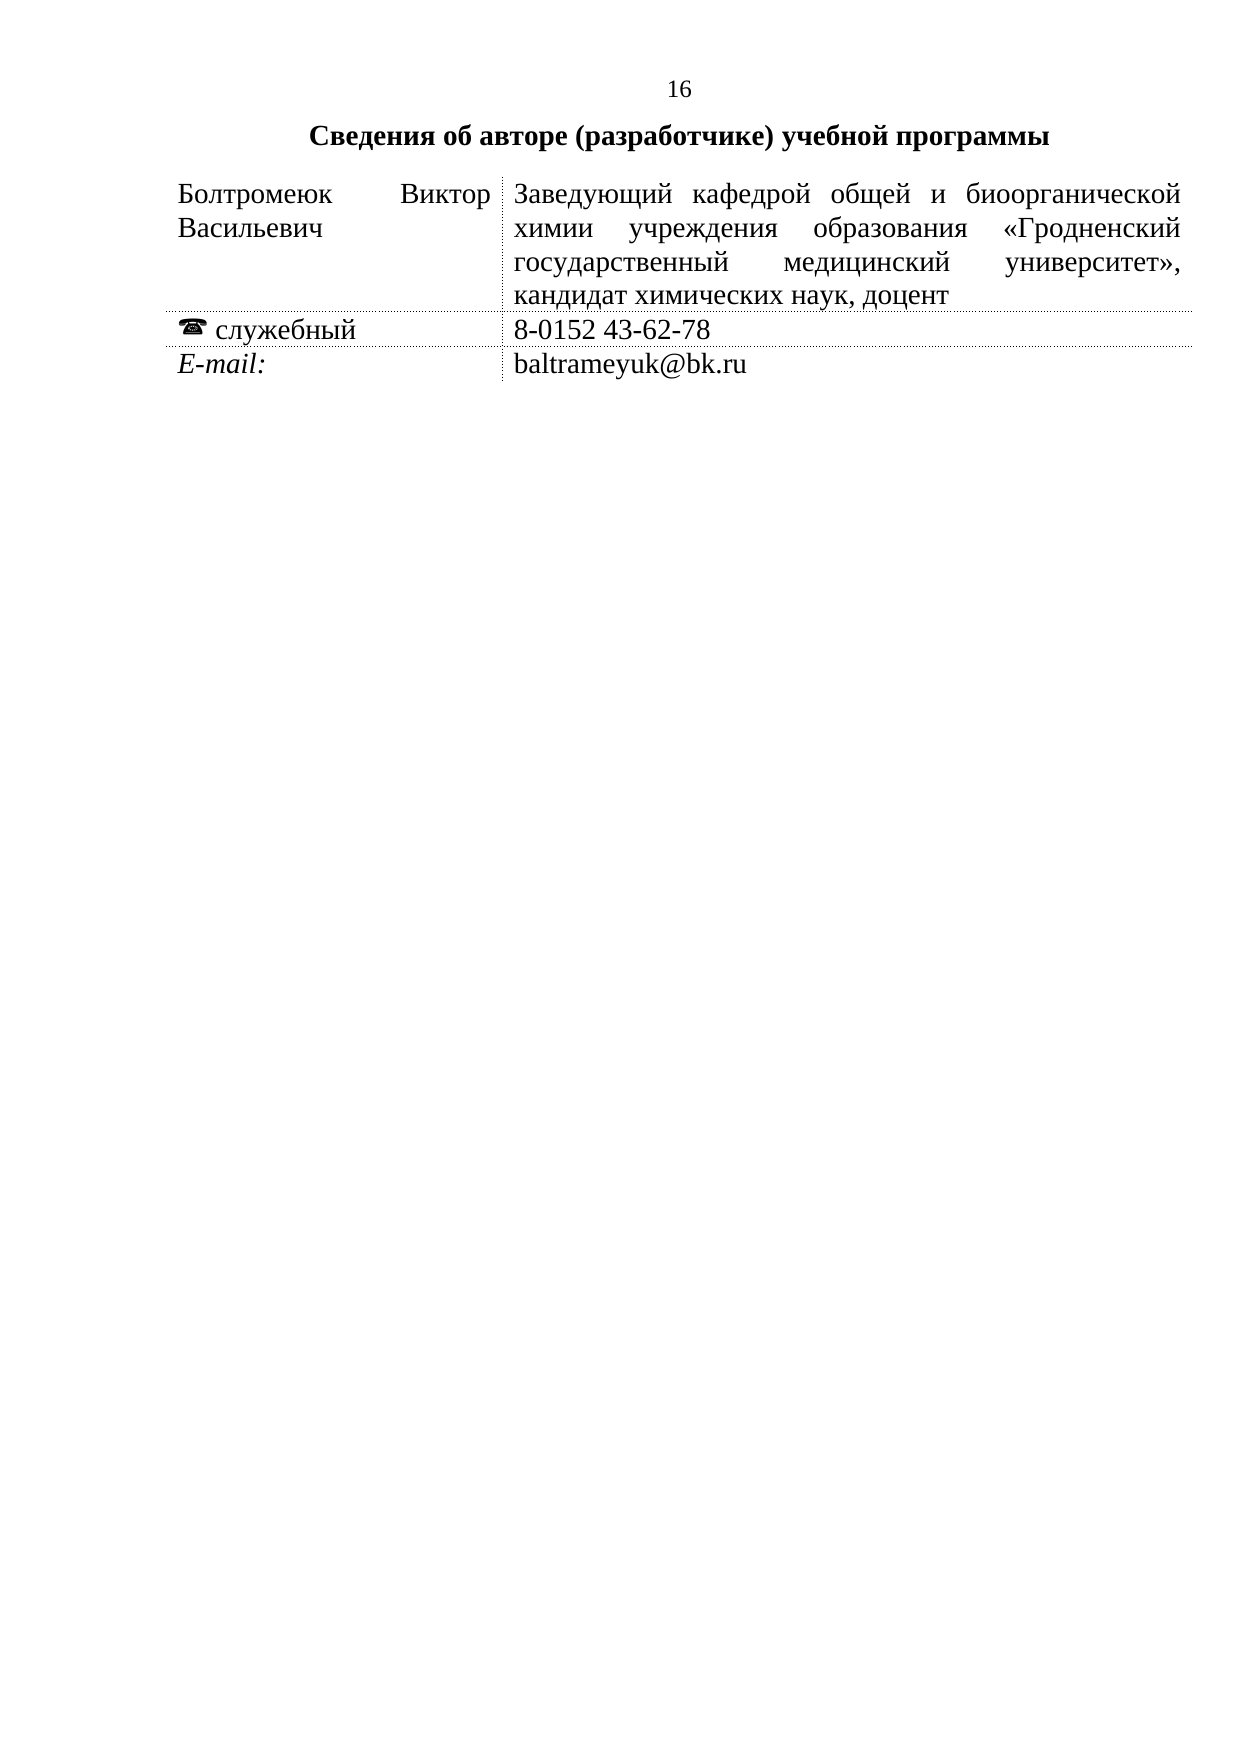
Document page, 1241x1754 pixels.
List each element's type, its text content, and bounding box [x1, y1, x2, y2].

table_cell служебный [166, 311, 502, 346]
table_header Заведующий кафедрой общей и биоорганической химии учреждения образования «Гродненский государственный медицинский университет», кандидат химических наук, доцент [502, 177, 1192, 311]
text Сведения об авторе (разработчике) учебной программы [177, 118, 1181, 152]
table_cell E-mail: [166, 346, 502, 380]
table_cell baltrameyuk@bk.ru [502, 346, 1192, 380]
table_header Болтромеюк Виктор Васильевич [166, 177, 502, 311]
table_cell 8-0152 43-62-78 [502, 311, 1192, 346]
